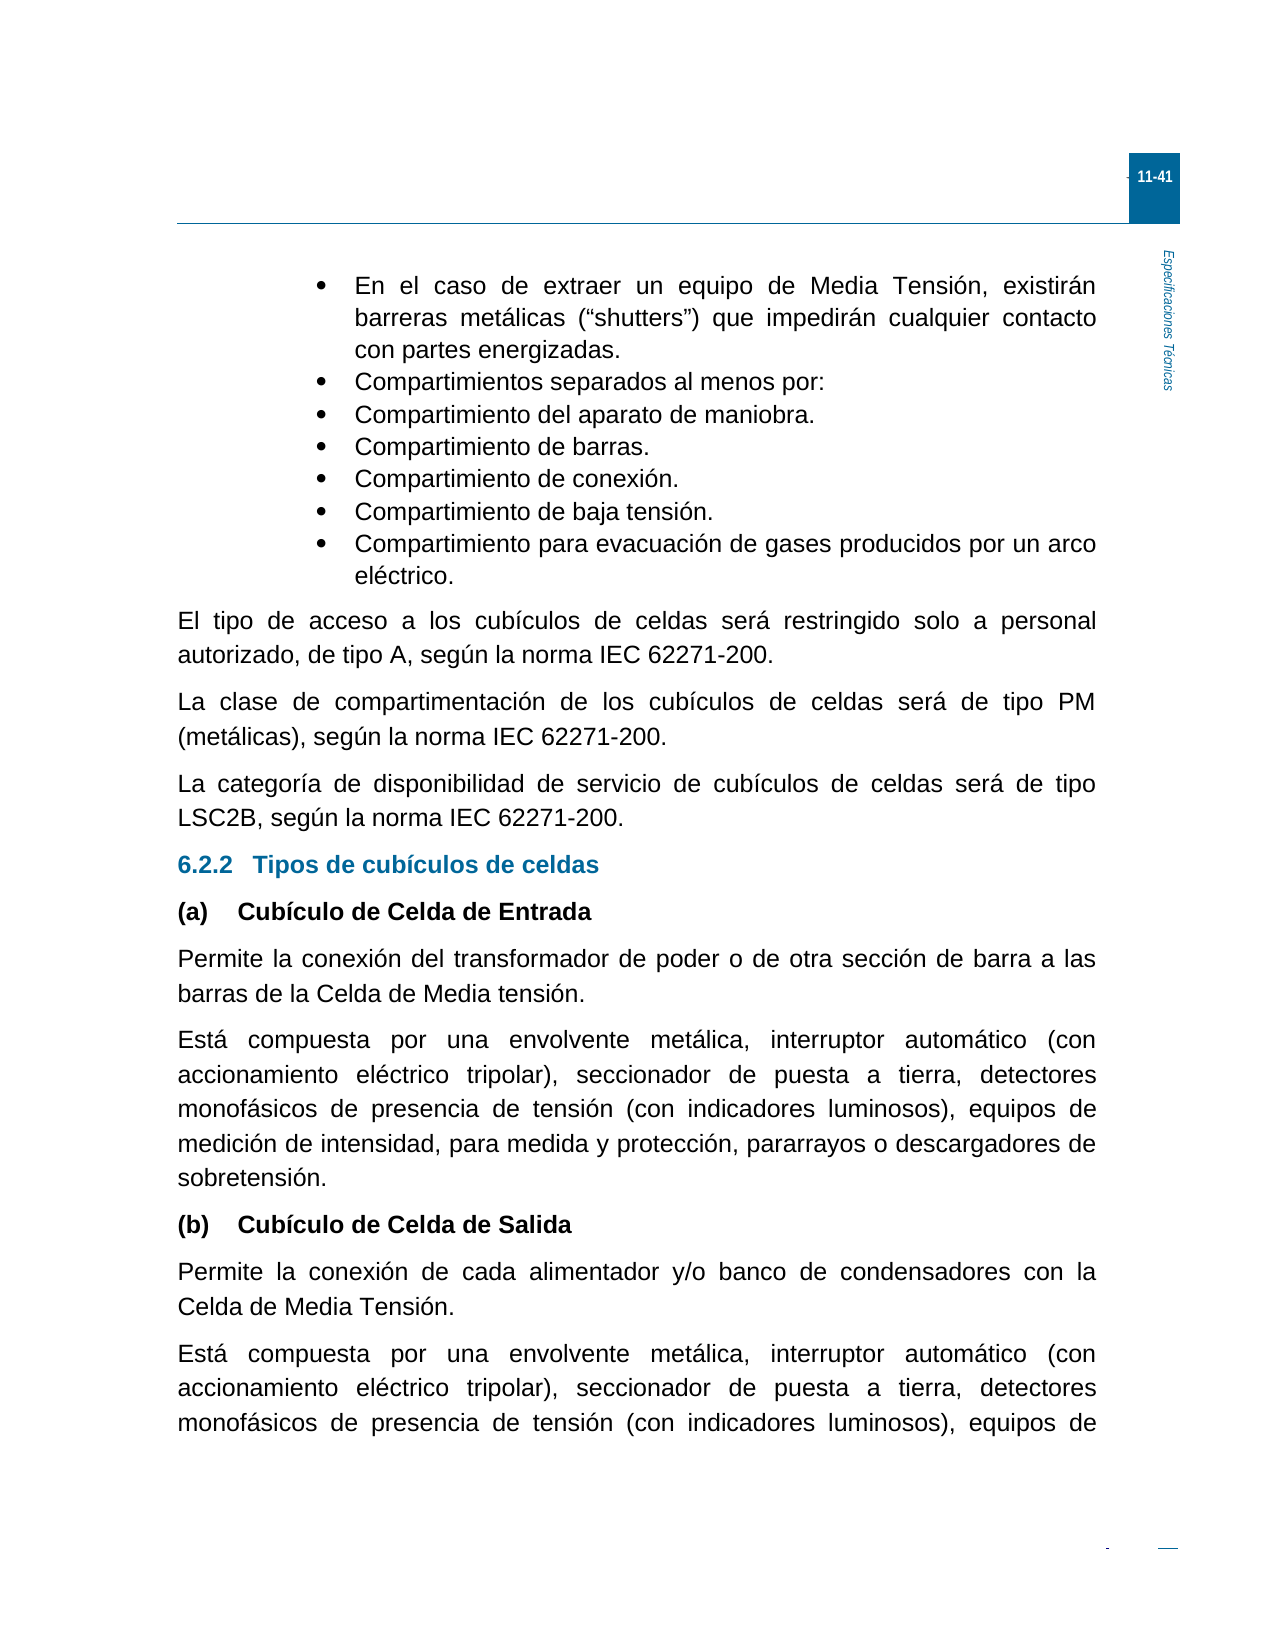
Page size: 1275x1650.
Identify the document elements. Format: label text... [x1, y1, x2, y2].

picture [1164, 357, 1172, 366]
picture [1164, 333, 1172, 339]
subtitle Tipos de cubículos de celdas [177, 850, 1098, 879]
text (b) Cubículo de Celda de Salida [177, 1210, 1098, 1239]
picture [1164, 327, 1172, 333]
picture [1164, 292, 1172, 298]
list Compartimientos separados al menos por: [317, 367, 1098, 396]
list En el caso de extraer un equipo de Media Tensión, existirán barreras metálicas (“shutters”) que impedirán cualquier contacto con partes energizadas. [317, 271, 1098, 364]
list Compartimiento del aparato de maniobra. [317, 399, 1098, 428]
picture [1164, 264, 1172, 270]
picture [1164, 271, 1172, 283]
text (a) Cubículo de Celda de Entrada [177, 897, 1098, 926]
list Compartimiento de barras. [317, 432, 1098, 461]
text El tipo de acceso a los cubículos de celdas será restringido solo a personal autorizado, de tipo A, según la norma IEC 62271-200. [177, 606, 1098, 669]
picture [1164, 258, 1172, 264]
picture [1164, 385, 1172, 391]
text La categoría de disponibilidad de servicio de cubículos de celdas será de tipo LSC2B, según la norma IEC 62271-200. [177, 769, 1098, 832]
list Compartimiento de baja tensión. [317, 496, 1098, 525]
text Permite la conexión del transformador de poder o de otra sección de barra a las barras de la Celda de Media tensión. [177, 944, 1098, 1007]
text La clase de compartimentación de los cubículos de celdas será de tipo PM (metálicas), según la norma IEC 62271-200. [177, 687, 1098, 750]
picture [1164, 350, 1172, 356]
list Compartimiento para evacuación de gases producidos por un arco eléctrico. [317, 529, 1098, 590]
picture [1164, 372, 1172, 378]
list Compartimiento de conexión. [317, 464, 1098, 493]
text Permite la conexión de cada alimentador y/o banco de condensadores con la Celda de Media Tensión. [177, 1257, 1098, 1321]
picture [1164, 305, 1172, 311]
